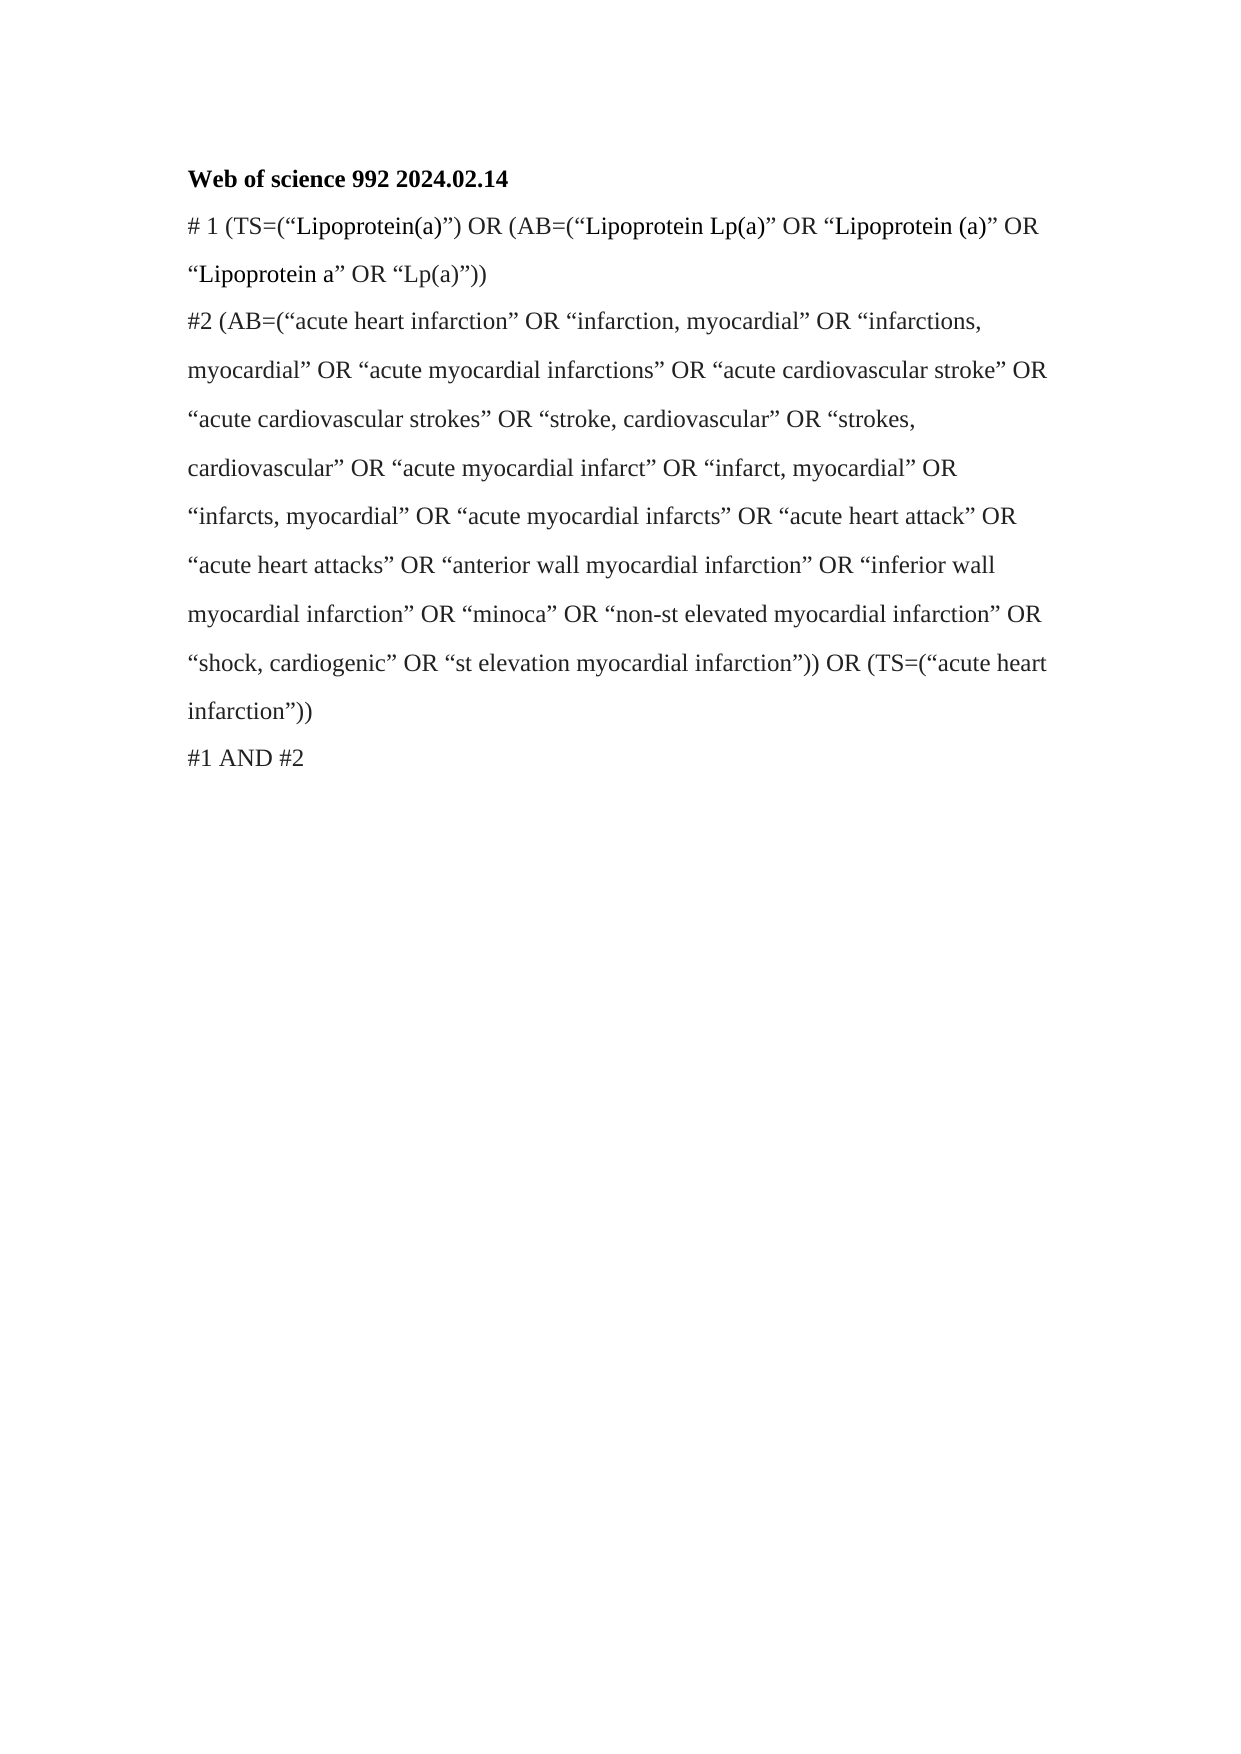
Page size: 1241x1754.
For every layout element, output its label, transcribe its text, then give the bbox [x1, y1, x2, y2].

text #2 (AB=(“acute heart infarction” OR “infarction, myocardial” OR “infarctions, myocardial” OR “acute myocardial infarctions” OR “acute cardiovascular stroke” OR “acute cardiovascular strokes” OR “stroke, cardiovascular” OR “strokes, cardiovascular” OR “acute myocardial infarct” OR “infarct, myocardial” OR “infarcts, myocardial” OR “acute myocardial infarcts” OR “acute heart attack” OR “acute heart attacks” OR “anterior wall myocardial infarction” OR “inferior wall myocardial infarction” OR “minoca” OR “non-st elevated myocardial infarction” OR “shock, cardiogenic” OR “st elevation myocardial infarction”)) OR (TS=(“acute heart infarction”)) [187, 304, 1053, 727]
text Web of science 992 2024.02.14 [187, 162, 1053, 194]
text #1 AND #2 [187, 741, 1053, 774]
text # 1 (TS=(“Lipoprotein(a)”) OR (AB=(“Lipoprotein Lp(a)” OR “Lipoprotein (a)” OR “Lipoprotein a” OR “Lp(a)”)) [187, 209, 1053, 290]
